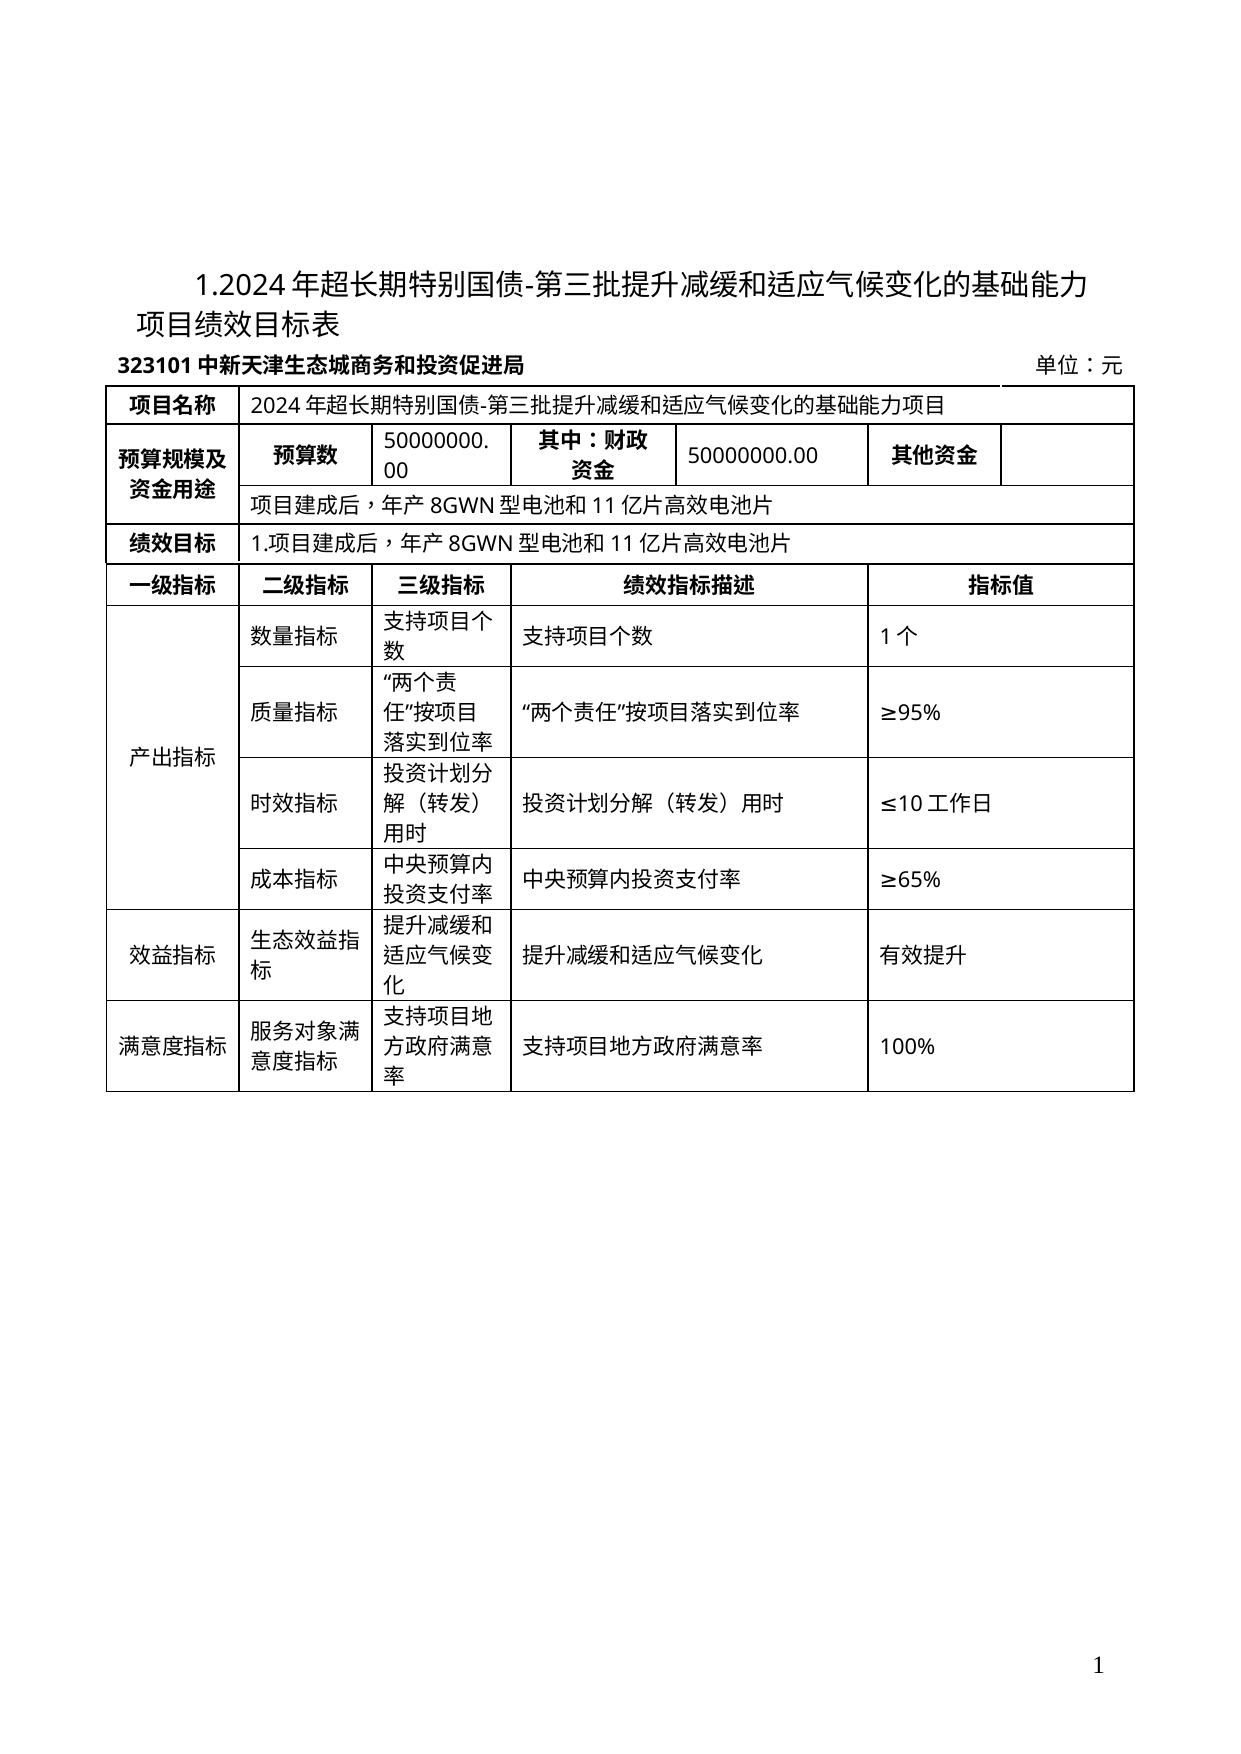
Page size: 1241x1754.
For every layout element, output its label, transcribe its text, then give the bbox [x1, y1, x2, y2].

table_cell 服务对象满意度指标 [240, 1001, 371, 1091]
table_cell “两个责任”按项目落实到位率 [373, 667, 510, 757]
table_cell 投资计划分解（转发）用时 [512, 758, 867, 847]
table_cell 中央预算内投资支付率 [373, 849, 510, 909]
table_cell 支持项目个数 [512, 606, 867, 666]
table_cell 有效提升 [869, 910, 1133, 999]
table_cell 提升减缓和适应气候变化 [512, 910, 867, 999]
table_cell 其中：财政 资金 [512, 425, 675, 484]
table_header 单位：元 [1002, 345, 1133, 385]
table_cell 成本指标 [240, 849, 371, 909]
table_cell 时效指标 [240, 758, 371, 847]
table_cell 项目建成后，年产8GWN型电池和11亿片高效电池片 [240, 486, 1133, 523]
table_cell 投资计划分解（转发）用时 [373, 758, 510, 847]
table_cell 2024年超长期特别国债-第三批提升减缓和适应气候变化的基础能力项目 [240, 387, 1133, 423]
table_cell 1.项目建成后，年产8GWN型电池和11亿片高效电池片 [240, 525, 1133, 561]
table_cell [1002, 425, 1133, 484]
table_cell 其他资金 [869, 425, 1000, 484]
table_cell ≥65% [869, 849, 1133, 909]
table_header 一级指标 [107, 565, 238, 604]
text 1.2024年超长期特别国债-第三批提升减缓和适应气候变化的基础能力项目绩效目标表 [136, 264, 1104, 343]
table_cell 支持项目地方政府满意率 [373, 1001, 510, 1091]
table_cell 提升减缓和适应气候变化 [373, 910, 510, 999]
table_cell 中央预算内投资支付率 [512, 849, 867, 909]
table_cell 数量指标 [240, 606, 371, 666]
table_header 二级指标 [240, 565, 371, 604]
table_cell 生态效益指标 [240, 910, 371, 999]
table_cell 绩效目标 [107, 525, 238, 561]
table_header 指标值 [869, 565, 1133, 604]
table_cell 支持项目个数 [373, 606, 510, 666]
table_cell 50000000.00 [677, 425, 867, 484]
table_header 三级指标 [373, 565, 510, 604]
table_cell 质量指标 [240, 667, 371, 757]
table_cell 支持项目地方政府满意率 [512, 1001, 867, 1091]
table_cell 预算规模及资金用途 [107, 425, 238, 523]
table_cell ≥95% [869, 667, 1133, 757]
table_cell 50000000.00 [373, 425, 510, 484]
table_cell 100% [869, 1001, 1133, 1091]
table_cell 1个 [869, 606, 1133, 666]
table_cell 产出指标 [107, 606, 238, 909]
table_cell ≤10工作日 [869, 758, 1133, 847]
table_header 绩效指标描述 [512, 565, 867, 604]
table_header 323101中新天津生态城商务和投资促进局 [107, 345, 1000, 385]
table_cell 项目名称 [107, 387, 238, 423]
table_cell 预算数 [240, 425, 371, 484]
table_cell 效益指标 [107, 910, 238, 999]
table_cell 满意度指标 [107, 1001, 238, 1091]
table_cell “两个责任”按项目落实到位率 [512, 667, 867, 757]
